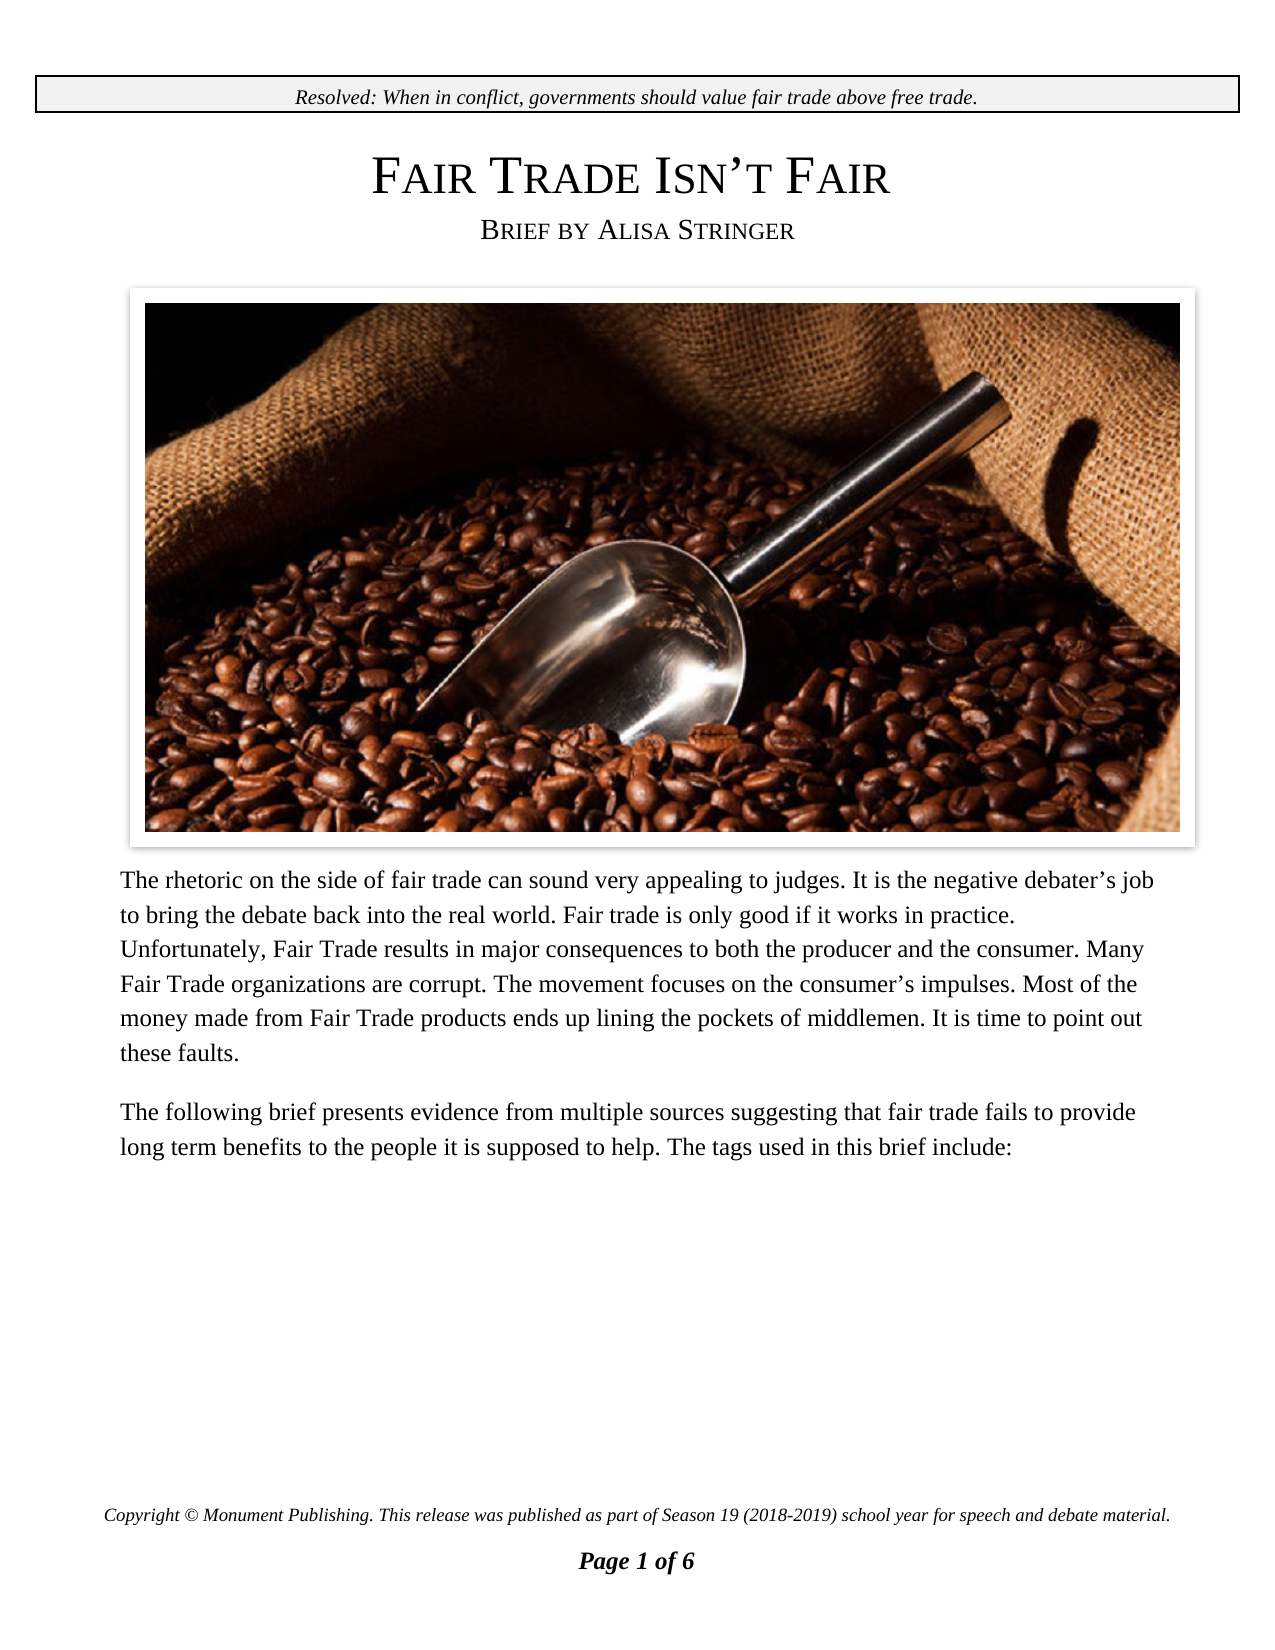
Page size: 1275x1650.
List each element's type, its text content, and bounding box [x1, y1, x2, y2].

title Fair Trade Isn’t Fair Brief by Alisa Stringer [45, 143, 1230, 246]
text The following brief presents evidence from multiple sources suggesting that fair trade fails to provide long term benefits to the people it is supposed to help. The tags used in this brief include: [120, 1097, 1155, 1160]
picture [145, 303, 1180, 832]
text The rhetoric on the side of fair trade can sound very appealing to judges. It is the negative debater’s job to bring the debate back into the real world. Fair trade is only good if it works in practice. Unfortunately, Fair Trade results in major consequences to both the producer and the consumer. Many Fair Trade organizations are corrupt. The movement focuses on the consumer’s impulses. Most of the money made from Fair Trade products ends up lining the pockets of middlemen. It is time to point out these faults. [120, 865, 1155, 1066]
